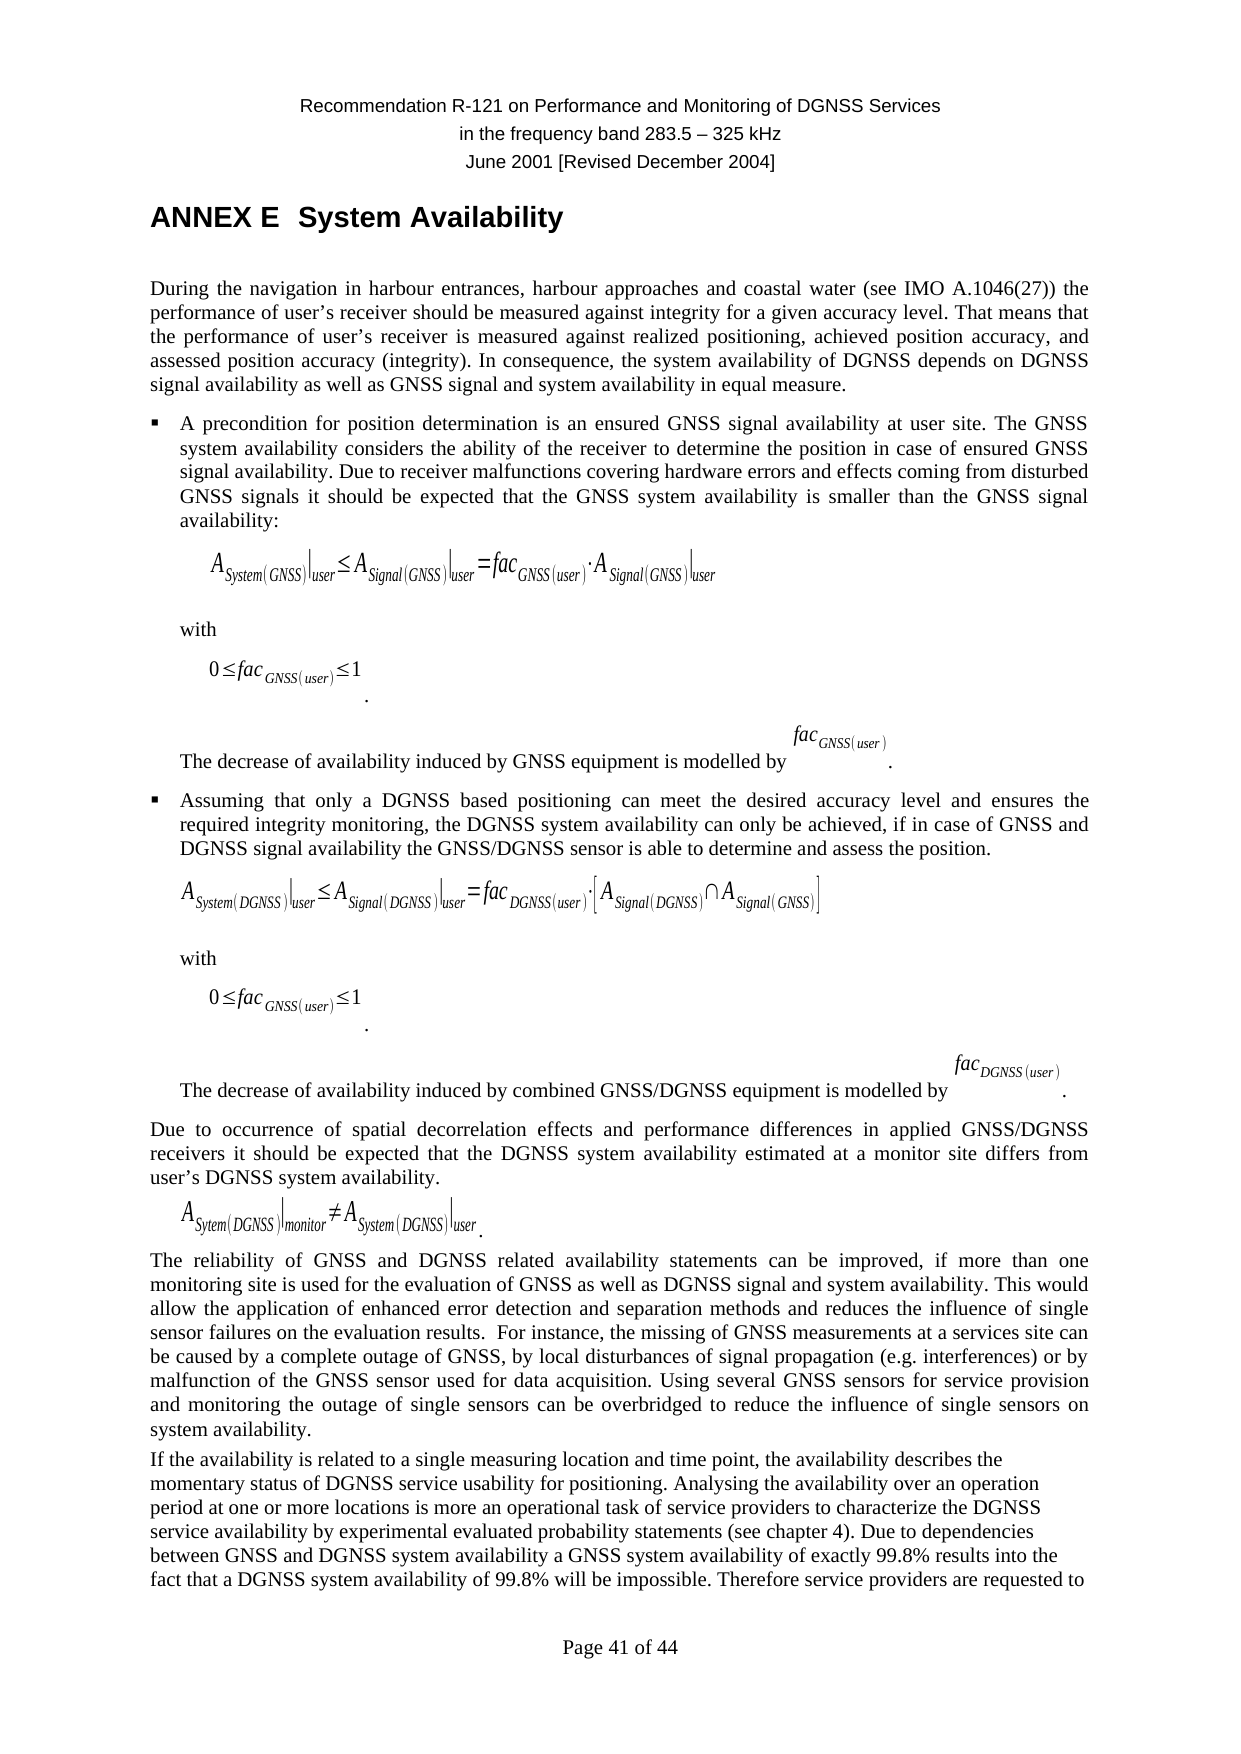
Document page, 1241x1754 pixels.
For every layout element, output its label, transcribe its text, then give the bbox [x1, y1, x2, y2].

text . [150, 656, 1090, 707]
subtitle ANNEX E System Availability [150, 200, 1090, 233]
text The decrease of availability induced by combined GNSS/DGNSS equipment is modelled by . [150, 1051, 1090, 1102]
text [150, 1447, 1090, 1591]
text The decrease of availability induced by GNSS equipment is modelled by . [150, 722, 1090, 773]
text . [150, 985, 1090, 1036]
text with [150, 617, 1090, 641]
text . [150, 1195, 1090, 1242]
text The reliability of GNSS and DGNSS related availability statements can be improved, if more than one monitoring site is used for the evaluation of GNSS as well as DGNSS signal and system availability. This would allow the application of enhanced error detection and separation methods and reduces the influence of single sensor failures on the evaluation results. For instance, the missing of GNSS measurements at a services site can be caused by a complete outage of GNSS, by local disturbances of signal propagation (e.g. interferences) or by malfunction of the GNSS sensor used for data acquisition. Using several GNSS sensors for service provision and monitoring the outage of single sensors can be overbridged to reduce the influence of single sensors on system availability. [150, 1248, 1090, 1441]
text with [150, 946, 1090, 970]
list Assuming that only a DGNSS based positioning can meet the desired accuracy level and ensures the required integrity monitoring, the DGNSS system availability can only be achieved, if in case of GNSS and DGNSS signal availability the GNSS/DGNSS sensor is able to determine and assess the position. [150, 788, 1090, 860]
text Due to occurrence of spatial decorrelation effects and performance differences in applied GNSS/DGNSS receivers it should be expected that the DGNSS system availability estimated at a monitor site differs from user’s DGNSS system availability. [150, 1117, 1090, 1189]
list A precondition for position determination is an ensured GNSS signal availability at user site. The GNSS system availability considers the ability of the receiver to determine the position in case of ensured GNSS signal availability. Due to receiver malfunctions covering hardware errors and effects coming from disturbed GNSS signals it should be expected that the GNSS system availability is smaller than the GNSS signal availability: [150, 411, 1090, 532]
text During the navigation in harbour entrances, harbour approaches and coastal water (see IMO A.1046(27)) the performance of user’s receiver should be measured against integrity for a given accuracy level. That means that the performance of user’s receiver is measured against realized positioning, achieved position accuracy, and assessed position accuracy (integrity). In consequence, the system availability of DGNSS depends on DGNSS signal availability as well as GNSS signal and system availability in equal measure. [150, 276, 1090, 396]
